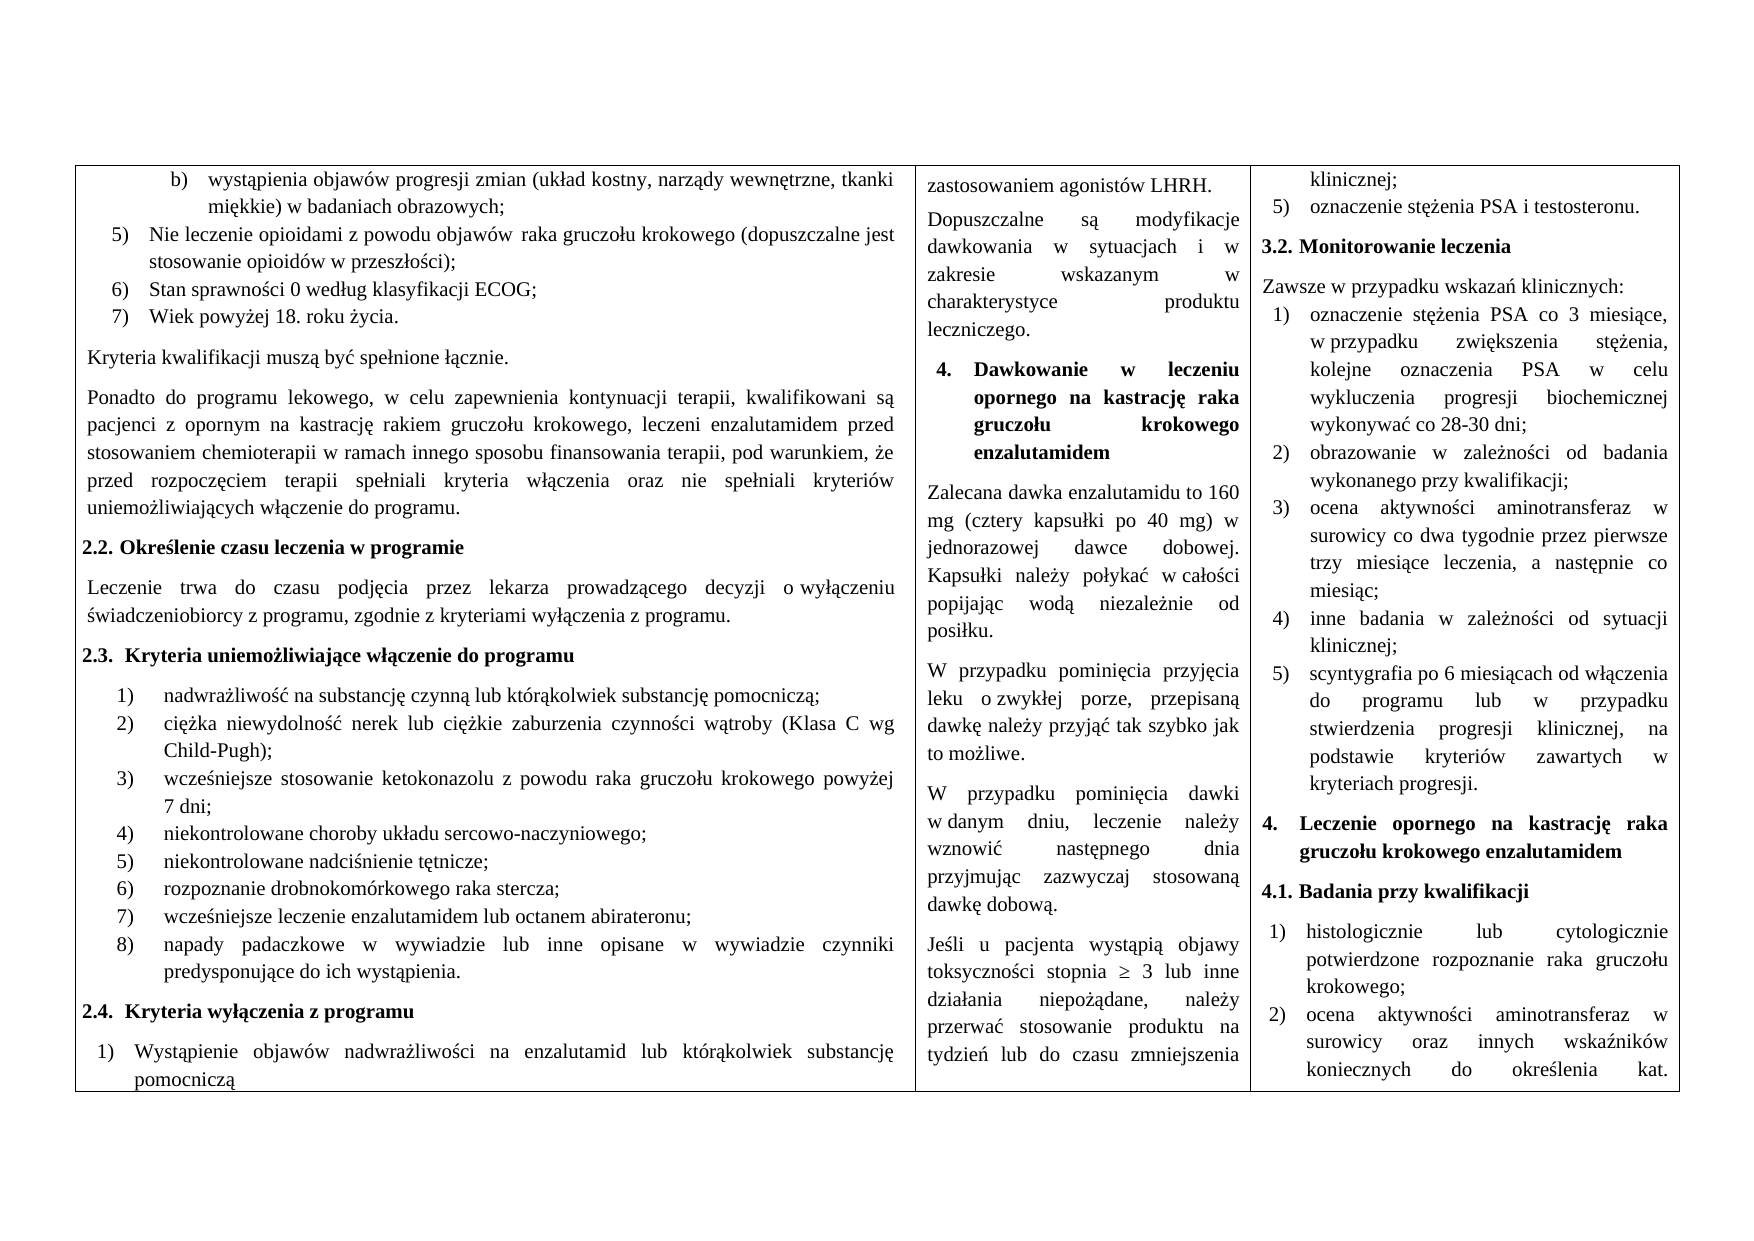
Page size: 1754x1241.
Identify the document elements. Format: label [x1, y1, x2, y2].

table_cell [76, 166, 915, 1091]
table_cell [916, 166, 1250, 1091]
table_cell [1251, 166, 1679, 1091]
